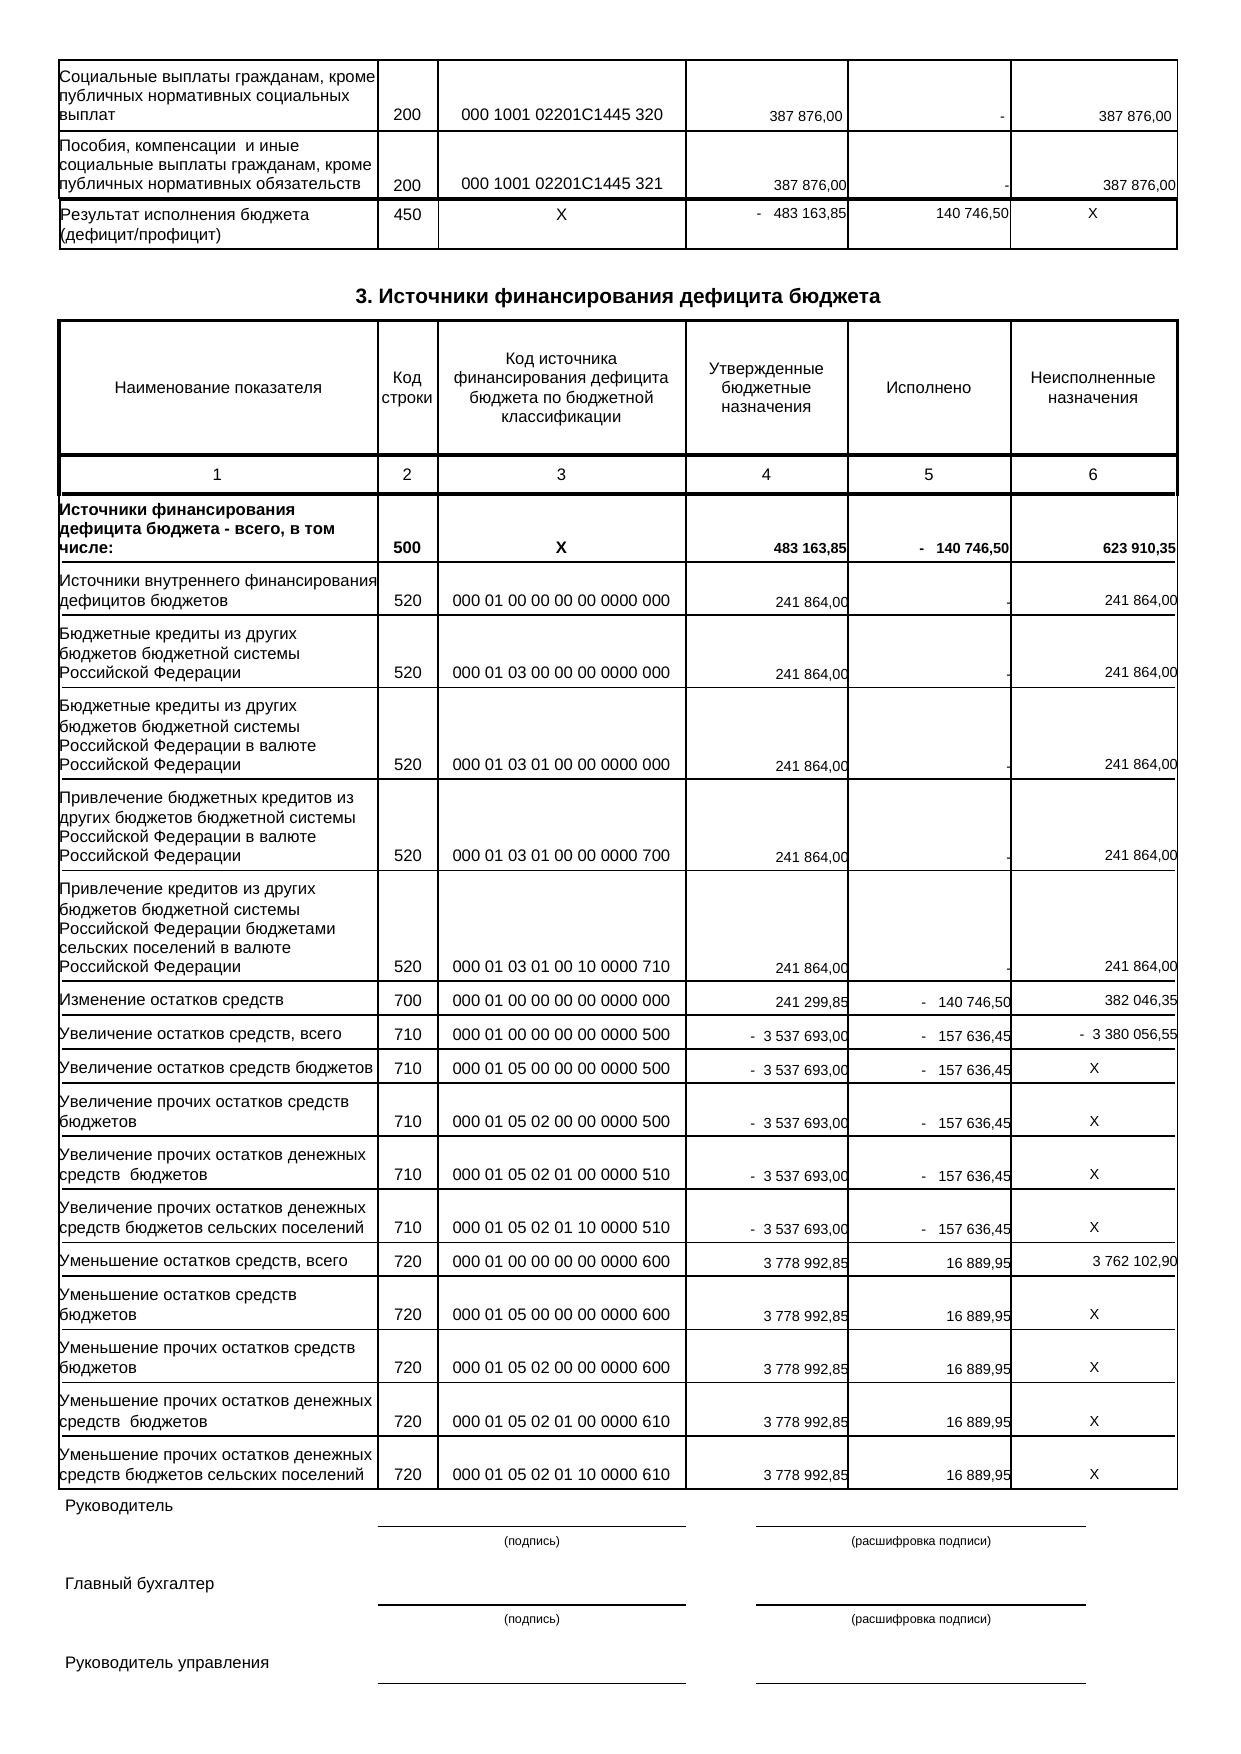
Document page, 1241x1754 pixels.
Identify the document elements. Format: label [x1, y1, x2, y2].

table_header [61, 201, 377, 248]
table_header [849, 1050, 1010, 1082]
table_header [439, 563, 685, 614]
table_header [439, 496, 685, 561]
table_header [439, 982, 685, 1014]
table_header [59, 274, 1178, 319]
table_header [849, 1383, 1010, 1435]
table_header [687, 688, 847, 778]
table_header [687, 563, 847, 614]
table_header [849, 1137, 1010, 1188]
table_header [687, 1277, 847, 1329]
table_header [849, 496, 1010, 561]
table_header [849, 201, 1010, 248]
table_header [439, 201, 685, 248]
table_header [379, 688, 437, 778]
table_header [439, 780, 685, 870]
table_header [687, 496, 847, 561]
table_header [687, 201, 847, 248]
table_header [439, 132, 685, 197]
table_header [849, 563, 1010, 614]
table_header [1012, 132, 1177, 197]
table_header [687, 1330, 847, 1382]
table_header [849, 688, 1010, 778]
table_header [439, 1190, 685, 1242]
table_header [439, 1330, 685, 1382]
table_header [61, 322, 377, 453]
table_header [379, 1383, 437, 1435]
table_header [439, 1084, 685, 1135]
table_header [439, 1243, 685, 1275]
table_header [687, 982, 847, 1014]
table_header [1012, 457, 1177, 1488]
table_header [439, 1050, 685, 1082]
table_header [687, 1383, 847, 1435]
table_header [687, 1016, 847, 1048]
table_header [379, 1190, 437, 1242]
table_header [687, 457, 847, 492]
table_header [849, 1190, 1010, 1242]
table_header [379, 1050, 437, 1082]
table_header [849, 1277, 1010, 1329]
table_header [687, 616, 847, 687]
table_header [439, 616, 685, 687]
table_header [439, 457, 685, 492]
table_header [379, 1084, 437, 1135]
table_header [849, 780, 1010, 870]
table_header [687, 1243, 847, 1275]
table_header [379, 871, 437, 980]
table_header [379, 201, 438, 248]
table_header [379, 982, 437, 1014]
table_header [379, 563, 437, 614]
table_header [849, 1084, 1010, 1135]
table_header [439, 1277, 685, 1329]
table_header [379, 457, 437, 492]
table_header [60, 457, 377, 1488]
table_header [439, 1137, 685, 1188]
table_header [439, 1016, 685, 1048]
table_header [439, 1437, 685, 1488]
table_header [849, 1437, 1010, 1488]
table_header [379, 1016, 437, 1048]
table_header [1012, 322, 1176, 453]
table_header [687, 780, 847, 870]
table_header [439, 322, 685, 453]
table_header [849, 1243, 1010, 1275]
table_header [379, 1137, 437, 1188]
table_header [687, 1190, 847, 1242]
table_header [849, 1016, 1010, 1048]
table_header [687, 132, 847, 197]
table_header [60, 61, 377, 130]
table_header [379, 1243, 437, 1275]
table_header [379, 1277, 437, 1329]
table_header [849, 982, 1010, 1014]
table_header [439, 61, 685, 130]
table_header [379, 132, 437, 197]
table_header [379, 616, 437, 687]
table_header [849, 132, 1010, 197]
table_header [1012, 61, 1177, 130]
table_header [379, 1330, 437, 1382]
table_header [687, 61, 847, 130]
table_header [687, 871, 847, 980]
table_header [687, 1137, 847, 1188]
table_header [849, 1330, 1010, 1382]
table_header [379, 780, 437, 870]
table_header [687, 1437, 847, 1488]
table_header [849, 616, 1010, 687]
table_header [687, 322, 847, 453]
table_header [849, 322, 1010, 453]
table_header [439, 688, 685, 778]
table_header [849, 457, 1010, 492]
table_header [439, 1383, 685, 1435]
table_header [60, 132, 377, 197]
table_header [379, 496, 437, 561]
table_header [1011, 201, 1176, 248]
table_header [849, 871, 1010, 980]
table_header [379, 322, 437, 453]
table_header [687, 1084, 847, 1135]
table_header [687, 1050, 847, 1082]
table_header [379, 1437, 437, 1488]
table_header [849, 61, 1010, 130]
table_header [439, 871, 685, 980]
table_header [59, 1490, 1178, 1695]
table_header [379, 61, 437, 130]
